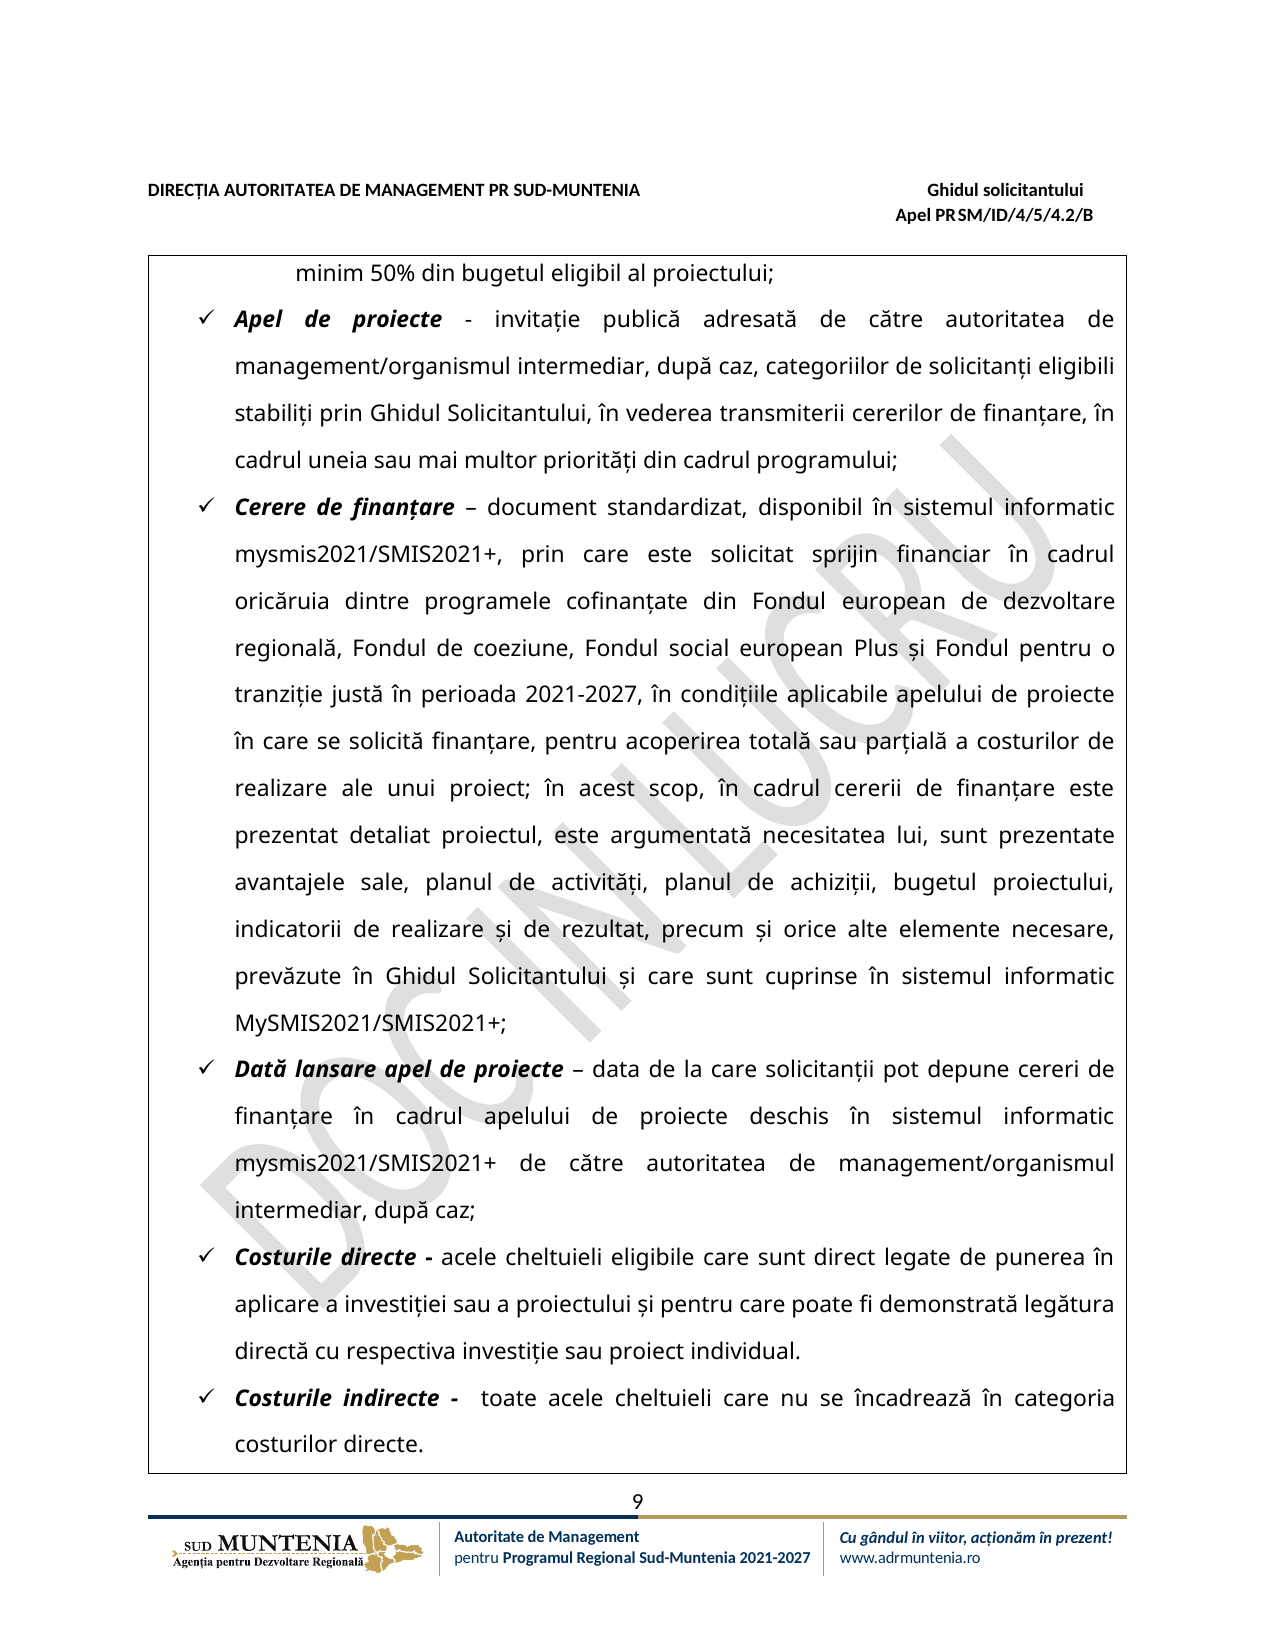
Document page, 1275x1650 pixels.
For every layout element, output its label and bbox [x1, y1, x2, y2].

table_header [149, 256, 1126, 1473]
